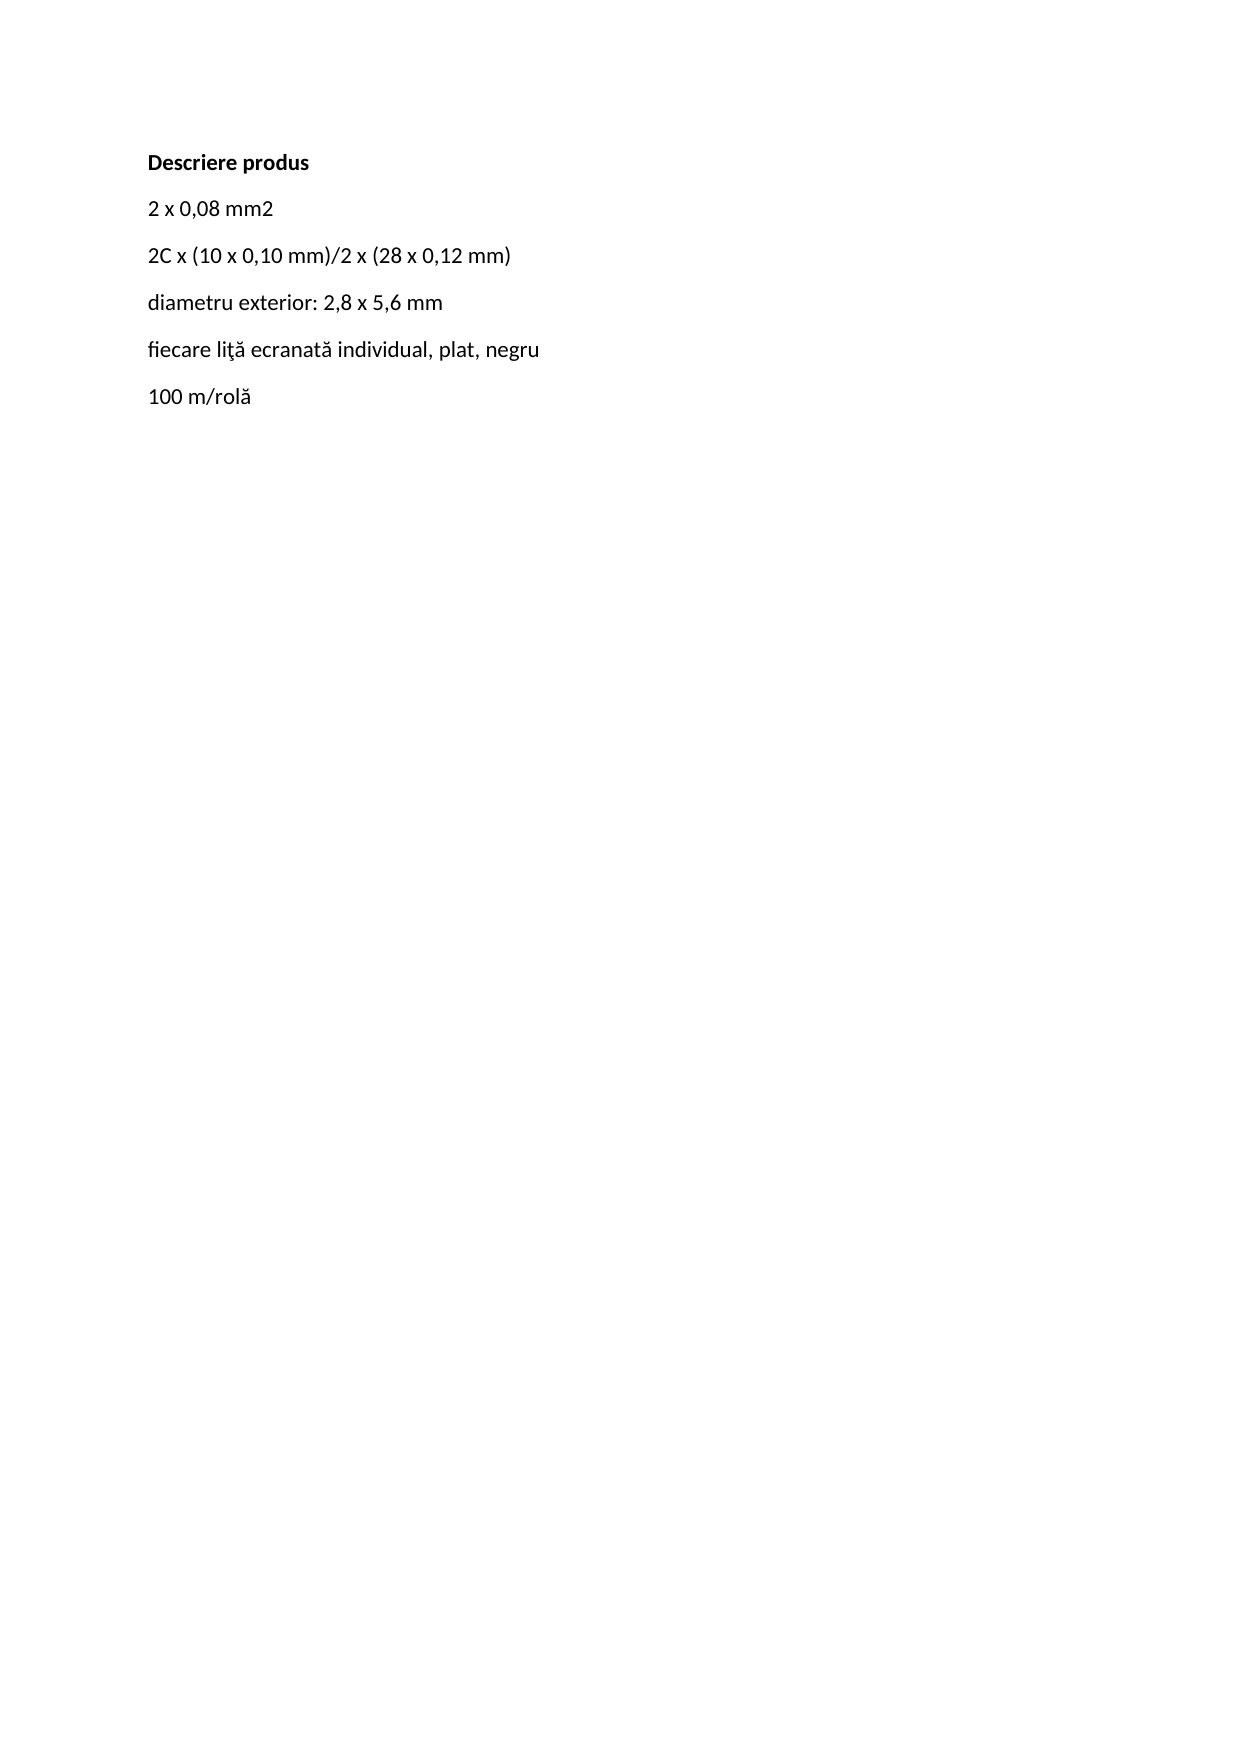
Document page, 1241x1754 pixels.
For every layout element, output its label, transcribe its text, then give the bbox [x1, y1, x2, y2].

text 2C x (10 x 0,10 mm)/2 x (28 x 0,12 mm) [148, 241, 1093, 269]
text Descriere produs [148, 148, 1093, 176]
text fiecare liţă ecranată individual, plat, negru [148, 335, 1093, 363]
text 100 m/rolă [148, 382, 1093, 410]
text 2 x 0,08 mm2 [148, 194, 1093, 222]
text diametru exterior: 2,8 x 5,6 mm [148, 288, 1093, 316]
